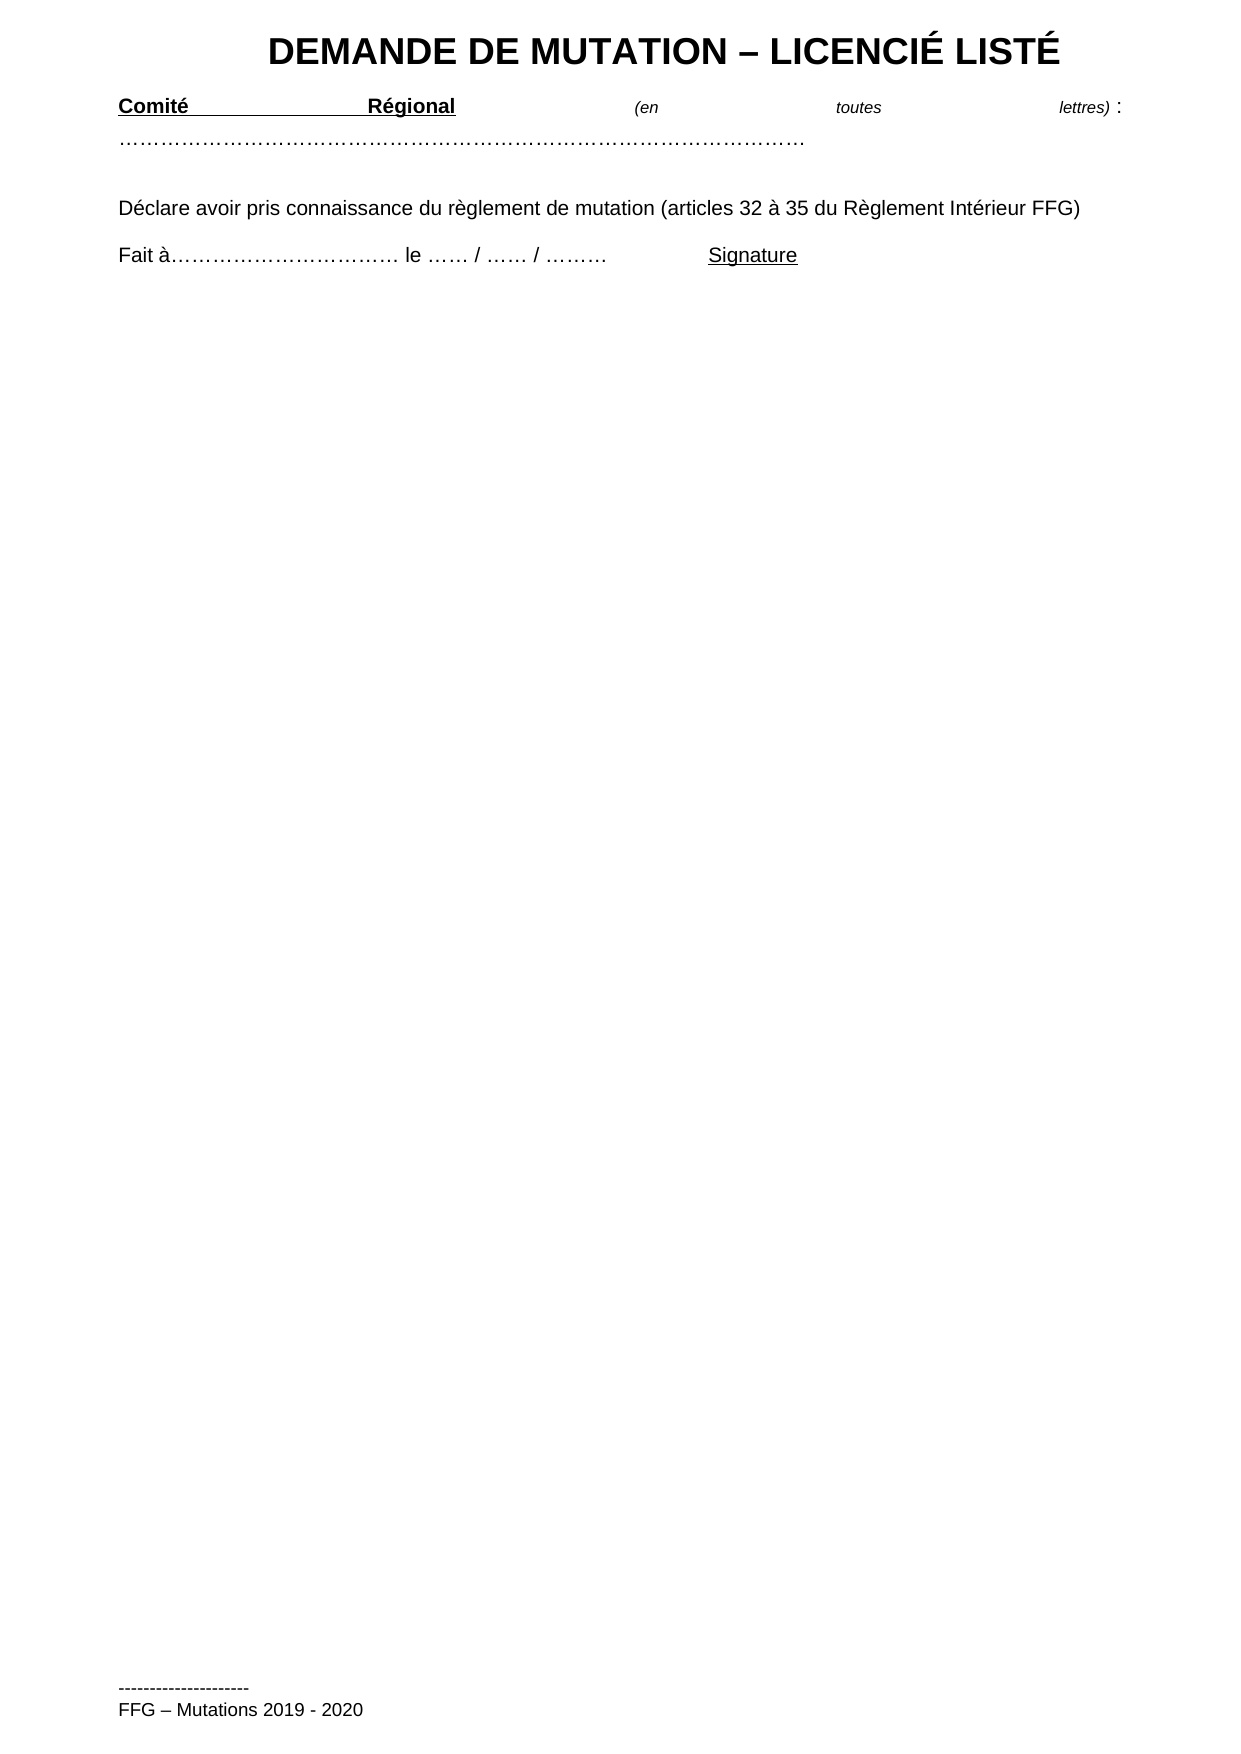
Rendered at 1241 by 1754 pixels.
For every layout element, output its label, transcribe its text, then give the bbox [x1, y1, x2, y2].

text Déclare avoir pris connaissance du règlement de mutation (articles 32 à 35 du Règlement Intérieur FFG) [118, 195, 1122, 219]
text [118, 89, 1122, 151]
text Fait à…………………………… le …… / …… / ……… Signature [118, 243, 1122, 267]
